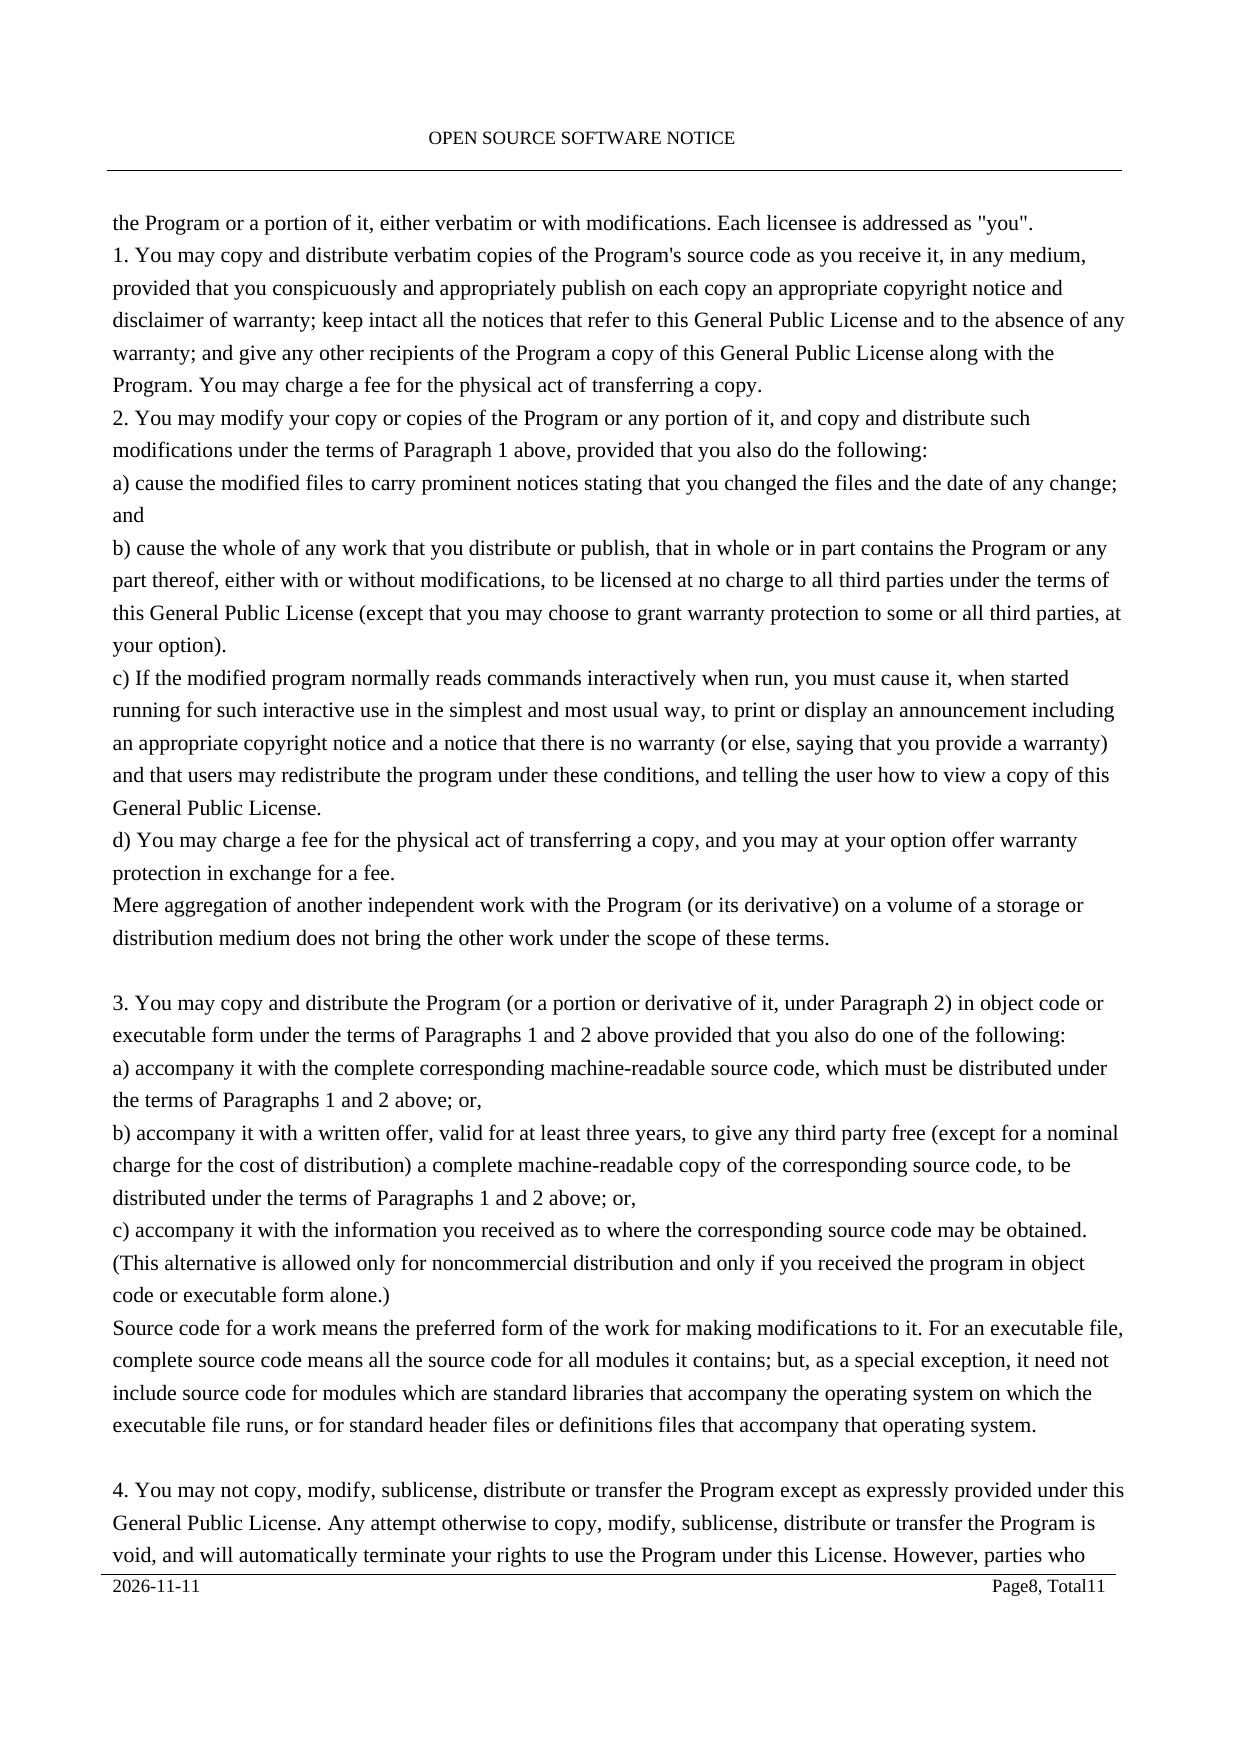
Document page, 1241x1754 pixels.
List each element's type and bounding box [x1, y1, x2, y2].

text [112, 206, 1128, 1571]
